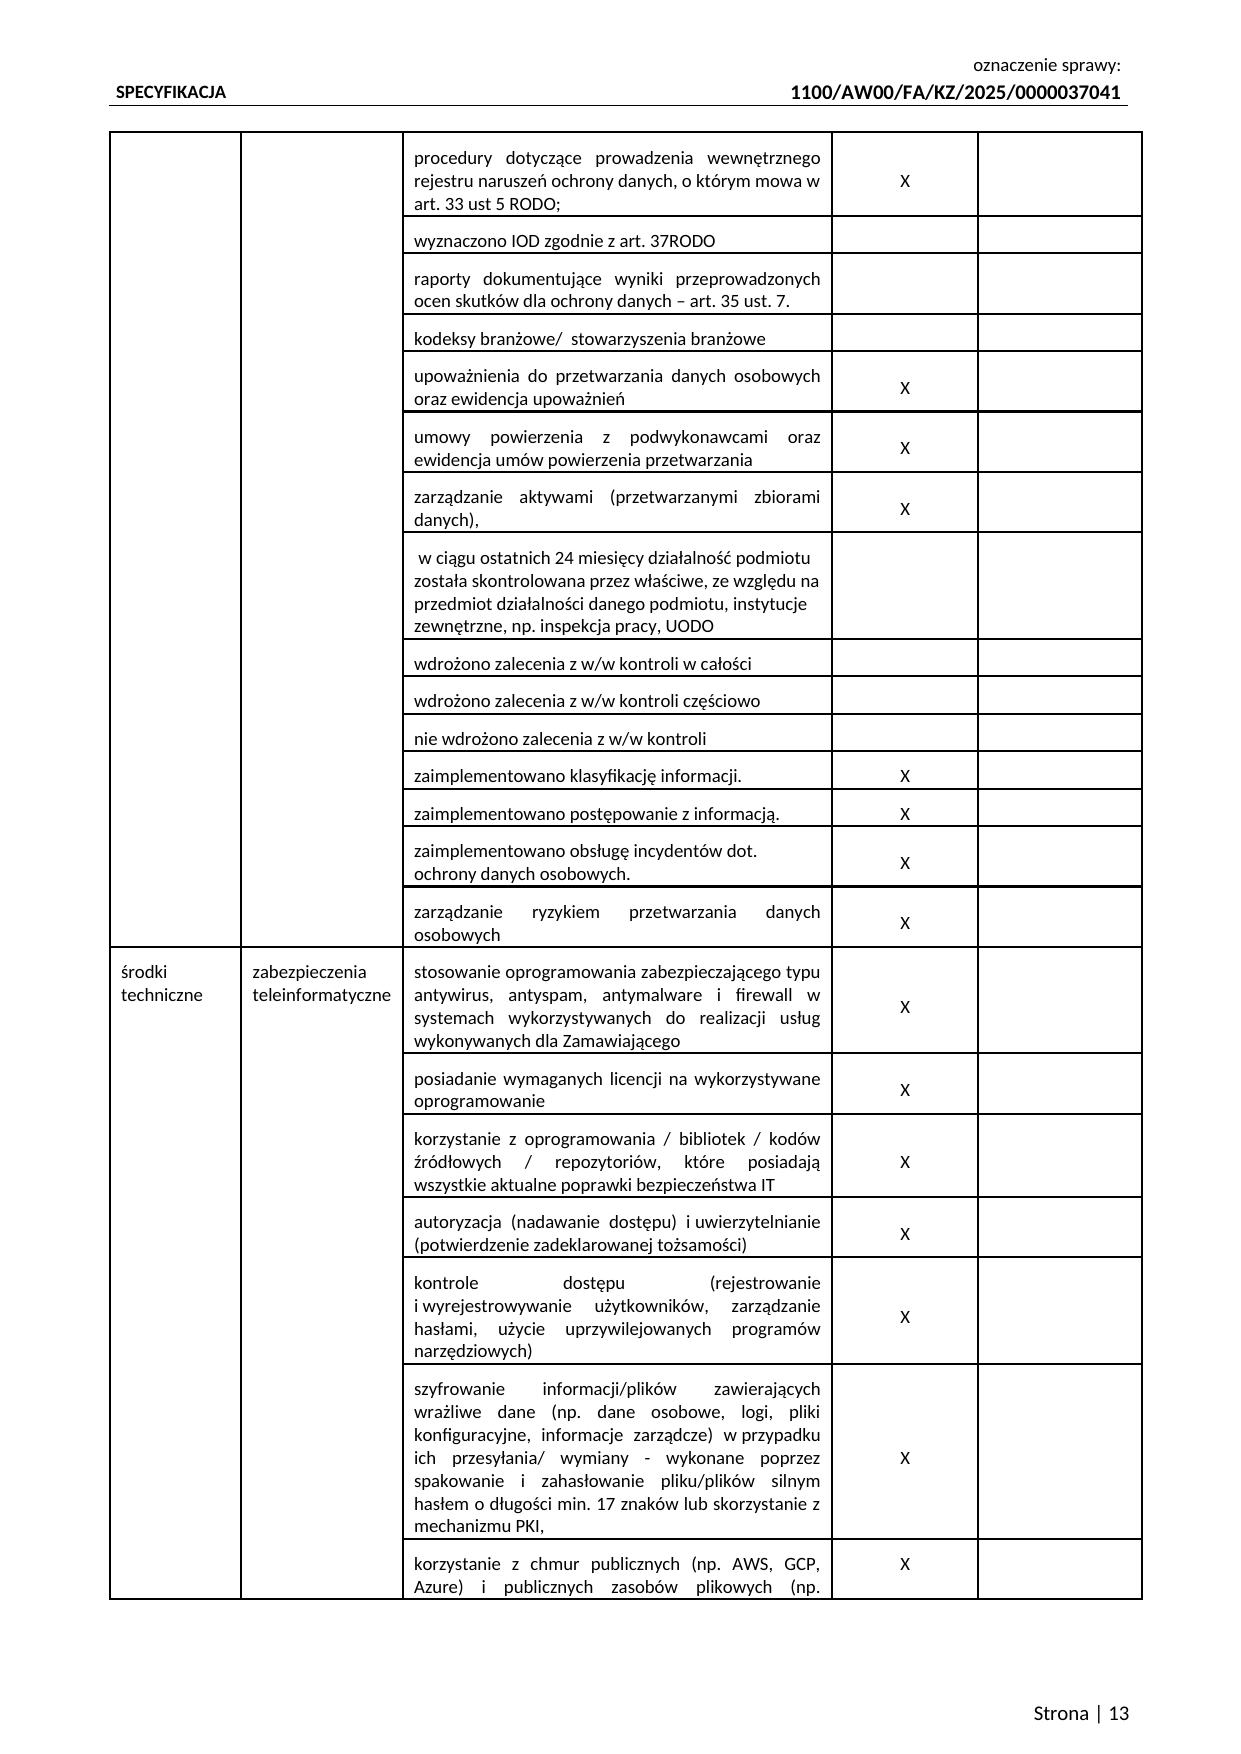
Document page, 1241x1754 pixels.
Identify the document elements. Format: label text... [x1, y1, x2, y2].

table_cell [979, 677, 1141, 712]
table_cell umowy powierzenia z podwykonawcami oraz ewidencja umów powierzenia przetwarzania [404, 413, 831, 471]
table_cell raporty dokumentujące wyniki przeprowadzonych ocen skutków dla ochrony danych – art. 35 ust. 7. [404, 254, 831, 312]
table_cell kontrole dostępu (rejestrowanie i wyrejestrowywanie użytkowników, zarządzanie hasłami, użycie uprzywilejowanych programów narzędziowych) [404, 1258, 831, 1362]
table_cell zaimplementowano postępowanie z informacją. [404, 790, 831, 825]
table_cell upoważnienia do przetwarzania danych osobowych oraz ewidencja upoważnień [404, 352, 831, 410]
table_cell [979, 1198, 1141, 1256]
table_cell zarządzanie ryzykiem przetwarzania danych osobowych [404, 888, 831, 946]
table_cell X [833, 1258, 977, 1362]
table_cell [979, 1115, 1141, 1196]
table_cell kodeksy branżowe/ stowarzyszenia branżowe [404, 315, 831, 350]
table_cell [979, 413, 1141, 471]
table_cell X [833, 888, 977, 946]
table_cell [979, 533, 1141, 637]
table_cell [979, 315, 1141, 350]
table_cell [979, 1054, 1141, 1112]
table_cell [979, 790, 1141, 825]
table_cell [979, 254, 1141, 312]
table_cell zaimplementowano obsługę incydentów dot. ochrony danych osobowych. [404, 827, 831, 885]
table_cell X [833, 1115, 977, 1196]
table_cell korzystanie z oprogramowania / bibliotek / kodów źródłowych / repozytoriów, które posiadają wszystkie aktualne poprawki bezpieczeństwa IT [404, 1115, 831, 1196]
table_cell procedury dotyczące prowadzenia wewnętrznego rejestru naruszeń ochrony danych, o którym mowa w art. 33 ust 5 RODO; [404, 133, 831, 214]
table_cell [979, 827, 1141, 885]
table_cell wdrożono zalecenia z w/w kontroli w całości [404, 640, 831, 675]
table_cell X [833, 827, 977, 885]
table_cell [979, 217, 1141, 252]
table_cell [979, 473, 1141, 531]
table_cell X [833, 352, 977, 410]
table_cell [833, 217, 977, 252]
table_cell X [833, 1198, 977, 1256]
table_cell [979, 1365, 1141, 1537]
table_cell [979, 752, 1141, 787]
table_cell X [833, 413, 977, 471]
table_cell [833, 640, 977, 675]
table_cell X [833, 473, 977, 531]
table_cell zarządzanie aktywami (przetwarzanymi zbiorami danych), [404, 473, 831, 531]
table_cell [979, 640, 1141, 675]
table_cell X [833, 790, 977, 825]
table_cell [979, 133, 1141, 214]
table_cell [979, 888, 1141, 946]
table_cell [979, 352, 1141, 410]
table_cell [833, 677, 977, 712]
table_cell [979, 1540, 1141, 1598]
table_cell X [833, 1540, 977, 1598]
table_cell [833, 715, 977, 750]
table_cell [833, 533, 977, 637]
table_cell X [833, 948, 977, 1052]
table_cell X [833, 133, 977, 214]
table_cell posiadanie wymaganych licencji na wykorzystywane oprogramowanie [404, 1054, 831, 1112]
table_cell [404, 1540, 831, 1598]
table_cell zabezpieczenia teleinformatyczne [242, 948, 402, 1598]
table_cell stosowanie oprogramowania zabezpieczającego typu antywirus, antyspam, antymalware i firewall w systemach wykorzystywanych do realizacji usług wykonywanych dla Zamawiającego [404, 948, 831, 1052]
table_cell X [833, 1365, 977, 1537]
table_cell środki techniczne [111, 948, 240, 1598]
table_cell szyfrowanie informacji/plików zawierających wrażliwe dane (np. dane osobowe, logi, pliki konfiguracyjne, informacje zarządcze) w przypadku ich przesyłania/ wymiany - wykonane poprzez spakowanie i zahasłowanie pliku/plików silnym hasłem o długości min. 17 znaków lub skorzystanie z mechanizmu PKI, [404, 1365, 831, 1537]
table_cell [979, 715, 1141, 750]
table_cell wdrożono zalecenia z w/w kontroli częściowo [404, 677, 831, 712]
table_cell [979, 948, 1141, 1052]
table_cell [979, 1258, 1141, 1362]
table_cell wyznaczono IOD zgodnie z art. 37RODO [404, 217, 831, 252]
table_cell [833, 315, 977, 350]
table_cell autoryzacja (nadawanie dostępu) i uwierzytelnianie (potwierdzenie zadeklarowanej tożsamości) [404, 1198, 831, 1256]
table_cell nie wdrożono zalecenia z w/w kontroli [404, 715, 831, 750]
table_cell zaimplementowano klasyfikację informacji. [404, 752, 831, 787]
table_cell X [833, 1054, 977, 1112]
table_cell w ciągu ostatnich 24 miesięcy działalność podmiotu została skontrolowana przez właściwe, ze względu na przedmiot działalności danego podmiotu, instytucje zewnętrzne, np. inspekcja pracy, UODO [404, 533, 831, 637]
table_cell [833, 254, 977, 312]
table_cell X [833, 752, 977, 787]
